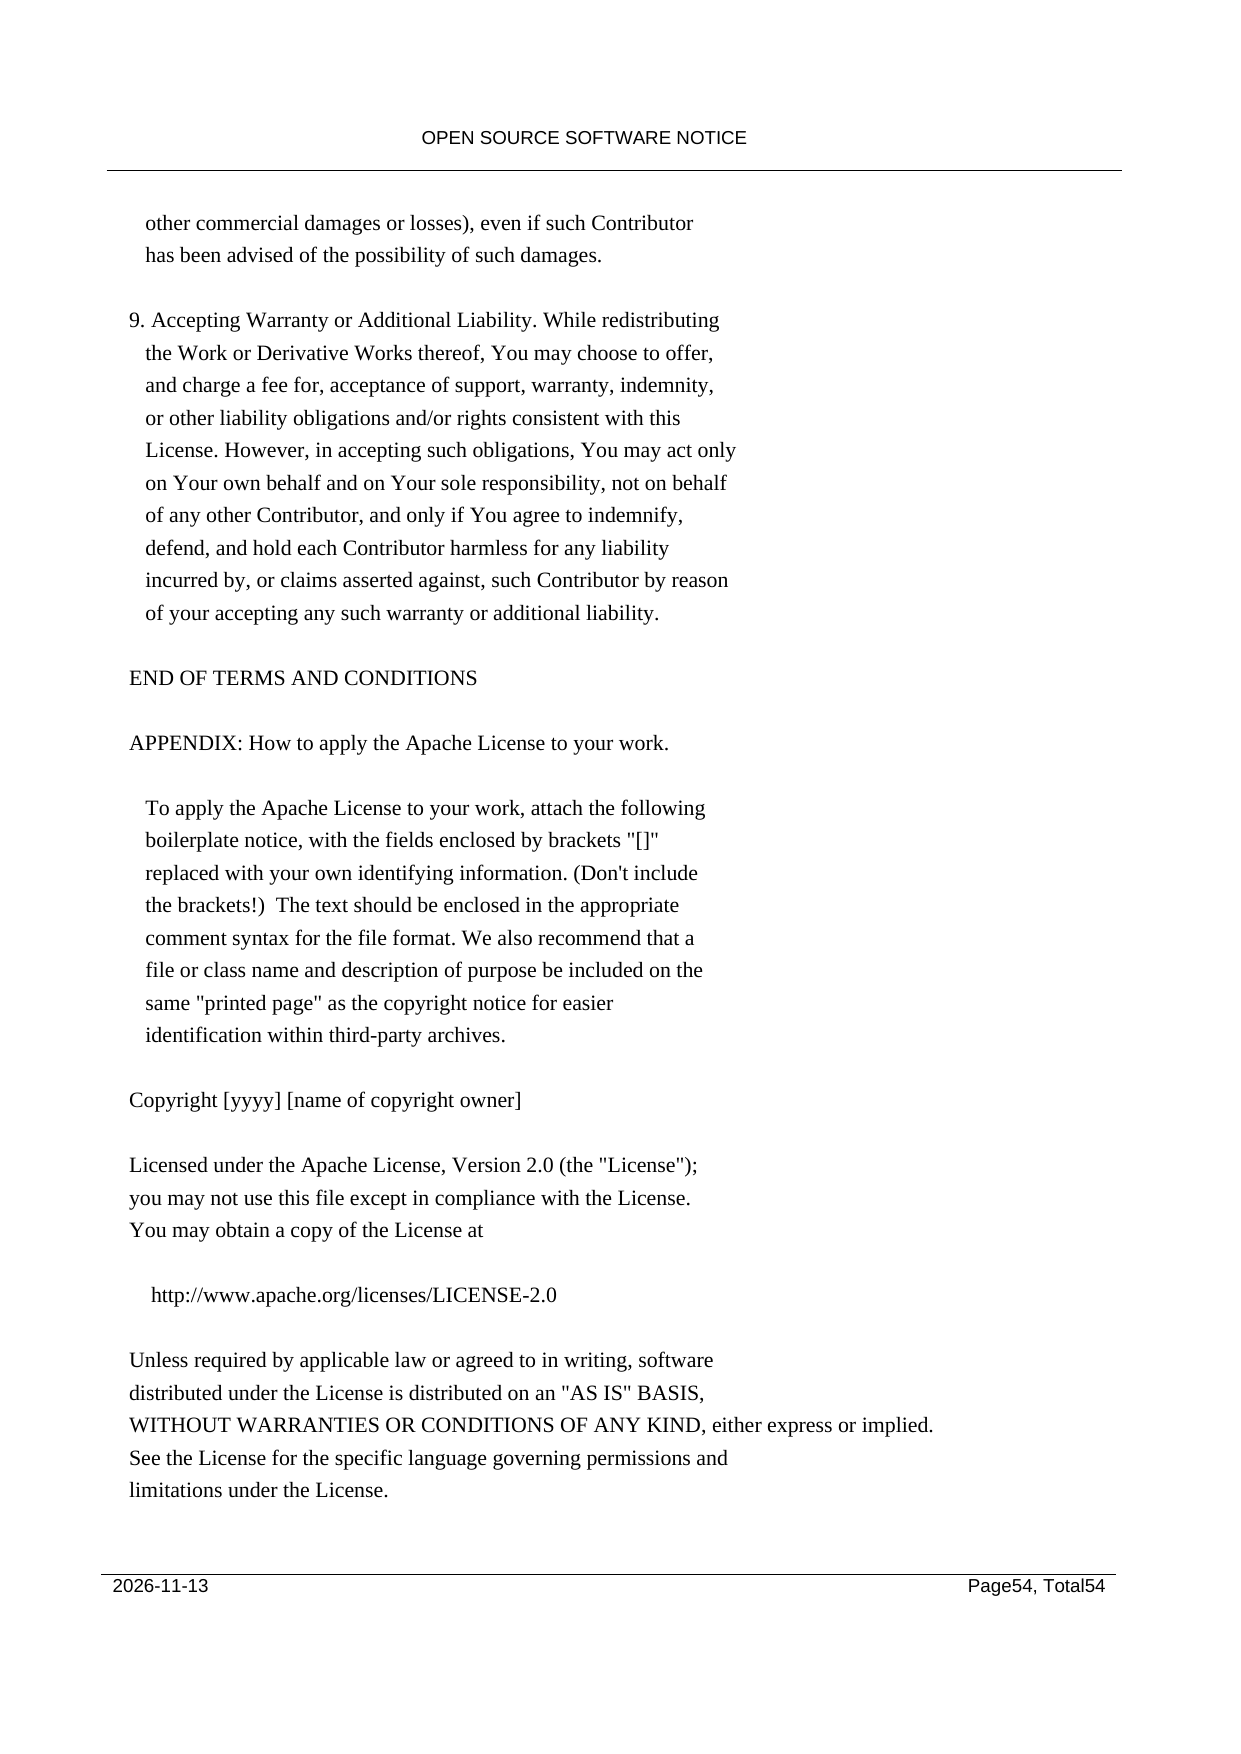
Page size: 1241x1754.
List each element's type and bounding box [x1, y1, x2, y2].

text [112, 206, 1128, 1506]
